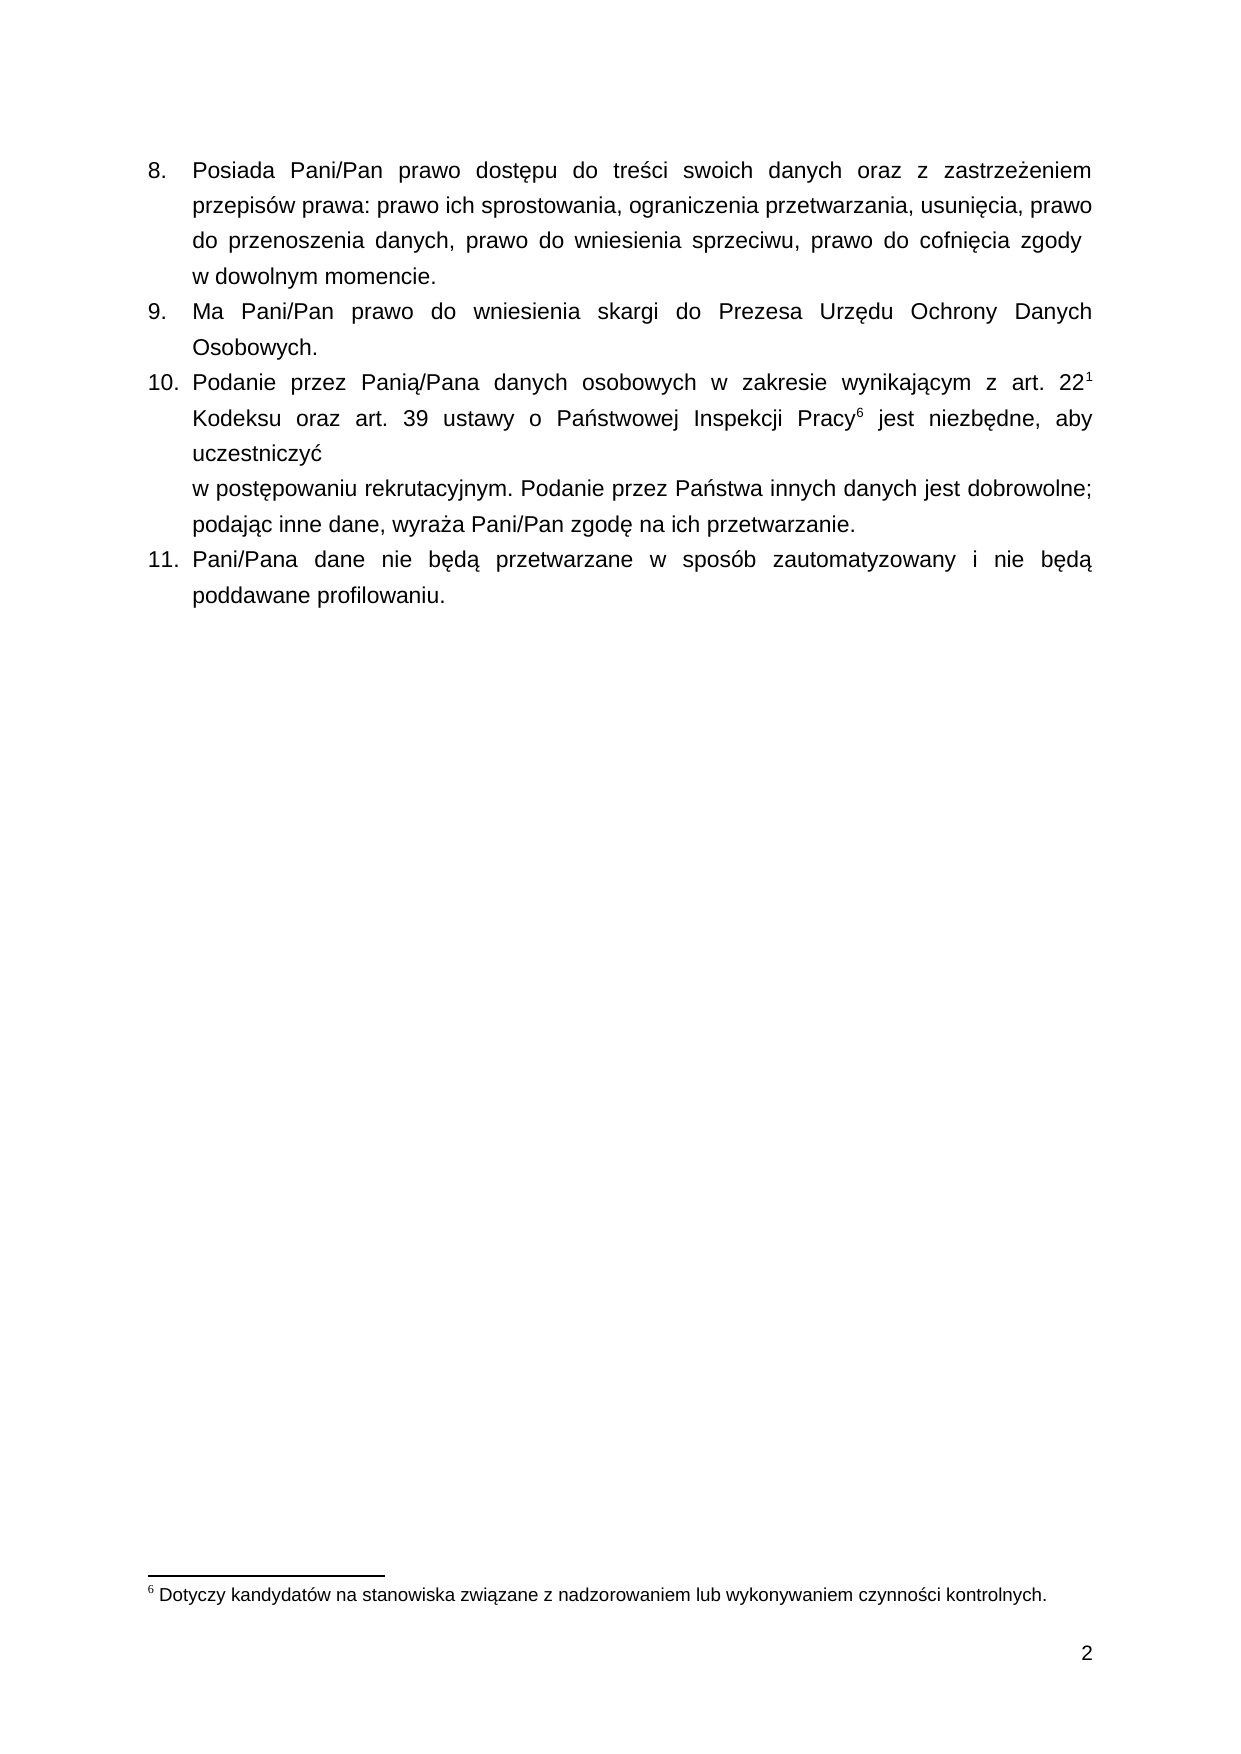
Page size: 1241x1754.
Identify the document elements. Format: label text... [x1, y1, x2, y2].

list Pani/Pana dane nie będą przetwarzane w sposób zautomatyzowany i nie będą poddawane profilowaniu. [148, 537, 1093, 608]
list Podanie przez Panią/Pana danych osobowych w zakresie wynikającym z art. 221 Kodeksu oraz art. 39 ustawy o Państwowej Inspekcji Pracy jest niezbędne, aby uczestniczyć w postępowaniu rekrutacyjnym. Podanie przez Państwa innych danych jest dobrowolne; podając inne dane, wyraża Pani/Pan zgodę na ich przetwarzanie. [148, 360, 1093, 537]
list Posiada Pani/Pan prawo dostępu do treści swoich danych oraz z zastrzeżeniem przepisów prawa: prawo ich sprostowania, ograniczenia przetwarzania, usunięcia, prawo do przenoszenia danych, prawo do wniesienia sprzeciwu, prawo do cofnięcia zgody w dowolnym momencie. [148, 148, 1093, 289]
list Ma Pani/Pan prawo do wniesienia skargi do Prezesa Urzędu Ochrony Danych Osobowych. [148, 289, 1093, 360]
